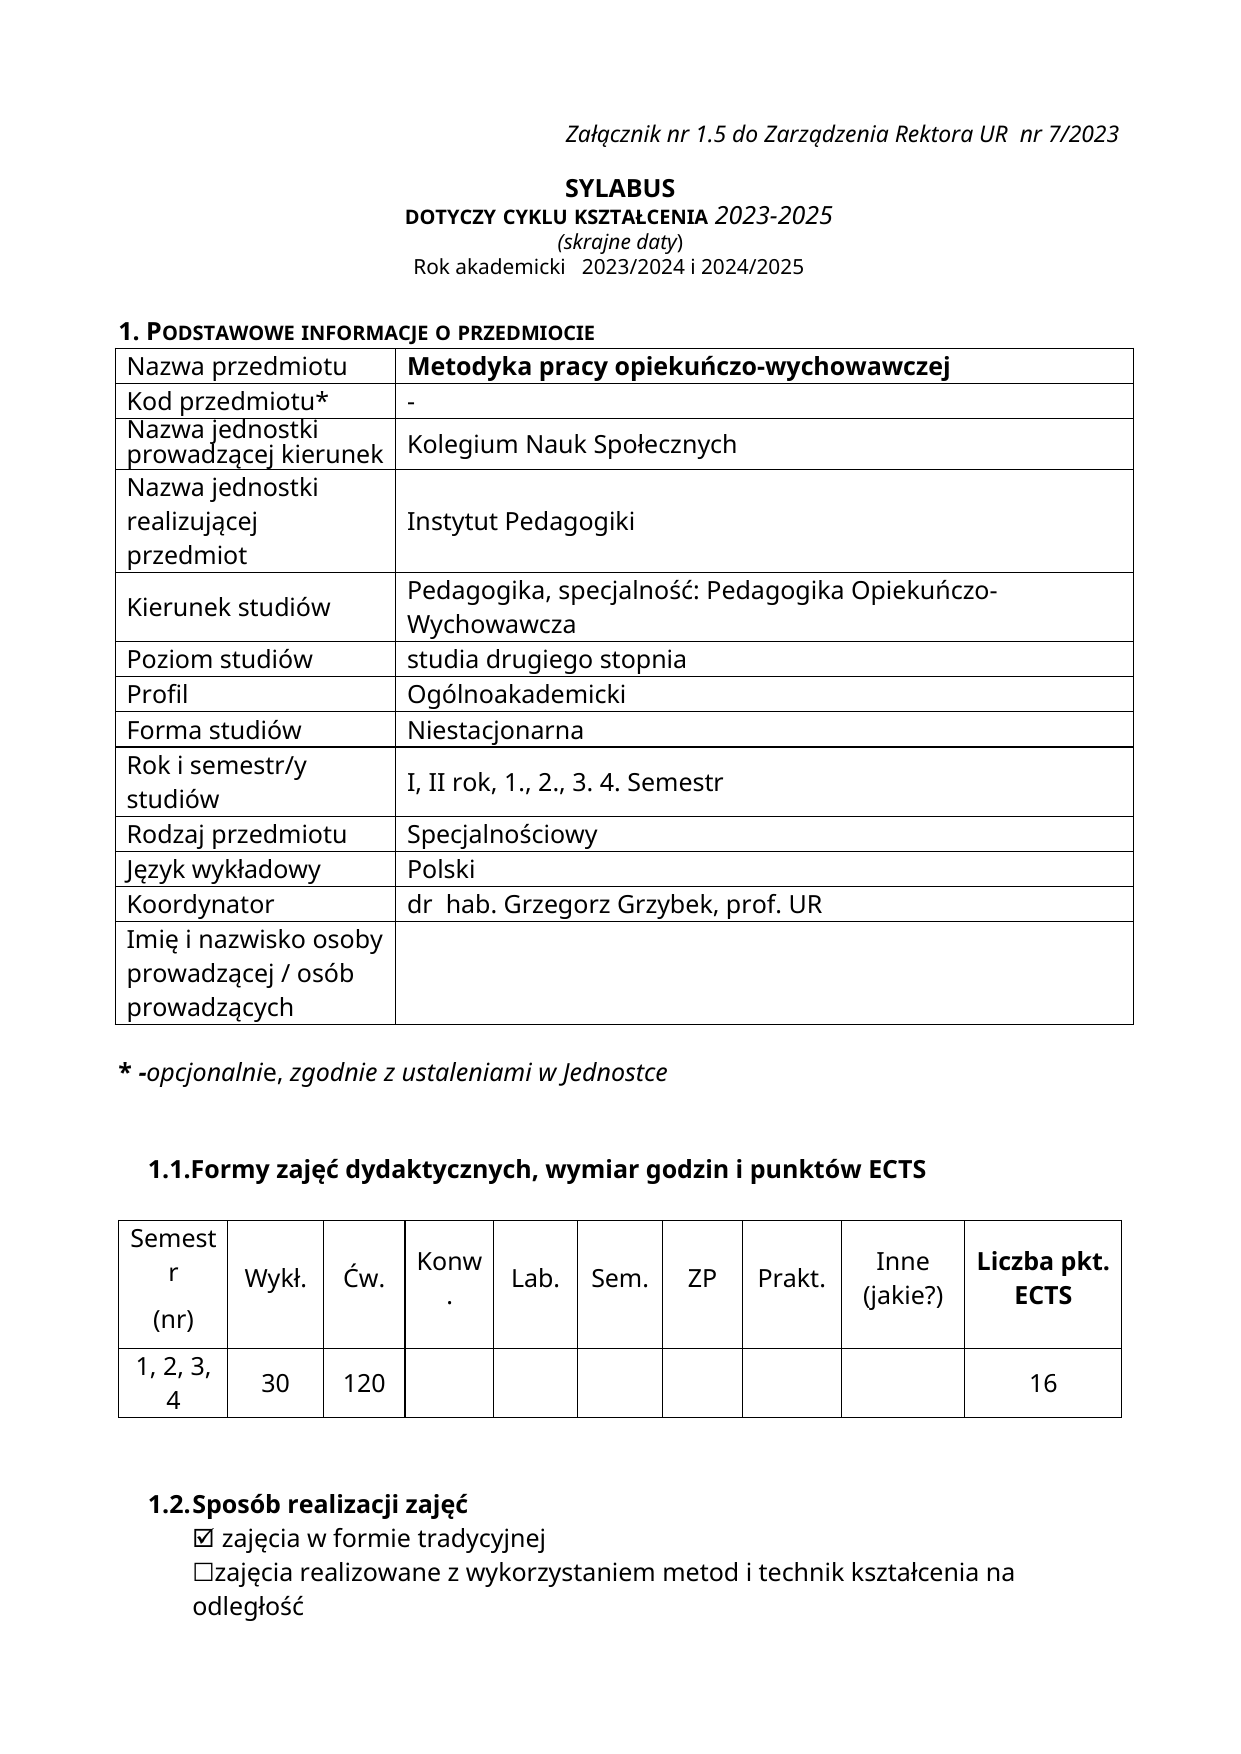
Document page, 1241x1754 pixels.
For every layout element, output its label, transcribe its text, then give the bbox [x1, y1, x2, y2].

text 1. Podstawowe informacje o przedmiocie [118, 313, 1122, 347]
text dotyczy cyklu kształcenia 2023-2025 [118, 204, 1122, 229]
table_cell I, II rok, 1., 2., 3. 4. Semestr [396, 748, 1133, 816]
table_cell studia drugiego stopnia [396, 642, 1133, 676]
table_cell Kierunek studiów [116, 573, 395, 641]
table_cell Rok i semestr/y studiów [116, 748, 395, 816]
table_cell 16 [965, 1349, 1121, 1417]
text ☐zajęcia realizowane z wykorzystaniem metod i technik kształcenia na odległość [192, 1554, 1122, 1622]
table_cell Specjalnościowy [396, 817, 1133, 851]
table_cell Niestacjonarna [396, 712, 1133, 746]
table_header ZP [663, 1221, 742, 1348]
table_header Nazwa przedmiotu [116, 349, 395, 382]
text 1.2. Sposób realizacji zajęć [148, 1486, 1122, 1520]
text zajęcia w formie tradycyjnej [192, 1520, 1122, 1554]
table_cell Forma studiów [116, 712, 395, 746]
table_cell Kod przedmiotu* [116, 384, 395, 418]
table_cell [406, 1349, 493, 1417]
table_header Wykł. [228, 1221, 323, 1348]
table_header Liczba pkt. ECTS [965, 1221, 1121, 1348]
table_header Ćw. [324, 1221, 404, 1348]
table_cell 30 [228, 1349, 323, 1417]
text (skrajne daty) [118, 229, 1122, 254]
text 1.1.Formy zajęć dydaktycznych, wymiar godzin i punktów ECTS [148, 1152, 1122, 1186]
table_cell [842, 1349, 964, 1417]
table_header Konw. [406, 1221, 493, 1348]
table_header Inne (jakie?) [842, 1221, 964, 1348]
table_cell [494, 1349, 577, 1417]
table_cell Polski [396, 852, 1133, 886]
table_cell Rodzaj przedmiotu [116, 817, 395, 851]
text Załącznik nr 1.5 do Zarządzenia Rektora UR nr 7/2023 [118, 118, 1122, 149]
text * -opcjonalnie, zgodnie z ustaleniami w Jednostce [118, 1054, 1122, 1088]
table_cell Ogólnoakademicki [396, 677, 1133, 711]
table_cell dr hab. Grzegorz Grzybek, prof. UR [396, 887, 1133, 921]
table_cell Imię i nazwisko osoby prowadzącej / osób prowadzących [116, 922, 395, 1024]
table_header Sem. [578, 1221, 662, 1348]
table_header Lab. [494, 1221, 577, 1348]
table_cell [663, 1349, 742, 1417]
table_cell Kolegium Nauk Społecznych [396, 419, 1133, 469]
table_header Semestr (nr) [119, 1221, 227, 1348]
table_cell Nazwa jednostki prowadzącej kierunek [116, 419, 395, 469]
table_cell Koordynator [116, 887, 395, 921]
table_header Prakt. [743, 1221, 841, 1348]
table_header Metodyka pracy opiekuńczo-wychowawczej [396, 349, 1133, 382]
table_cell Poziom studiów [116, 642, 395, 676]
table_cell 120 [324, 1349, 404, 1417]
table_cell [578, 1349, 662, 1417]
table_cell 1, 2, 3, 4 [119, 1349, 227, 1417]
table_cell [743, 1349, 841, 1417]
table_cell - [396, 384, 1133, 418]
table_cell Pedagogika, specjalność: Pedagogika Opiekuńczo-Wychowawcza [396, 573, 1133, 641]
table_cell [396, 922, 1133, 1024]
text Rok akademicki 2023/2024 i 2024/2025 [118, 254, 1122, 279]
table_cell Instytut Pedagogiki [396, 470, 1133, 572]
table_cell Język wykładowy [116, 852, 395, 886]
table_cell Nazwa jednostki realizującej przedmiot [116, 470, 395, 572]
text SYLABUS [118, 170, 1122, 204]
table_cell Profil [116, 677, 395, 711]
